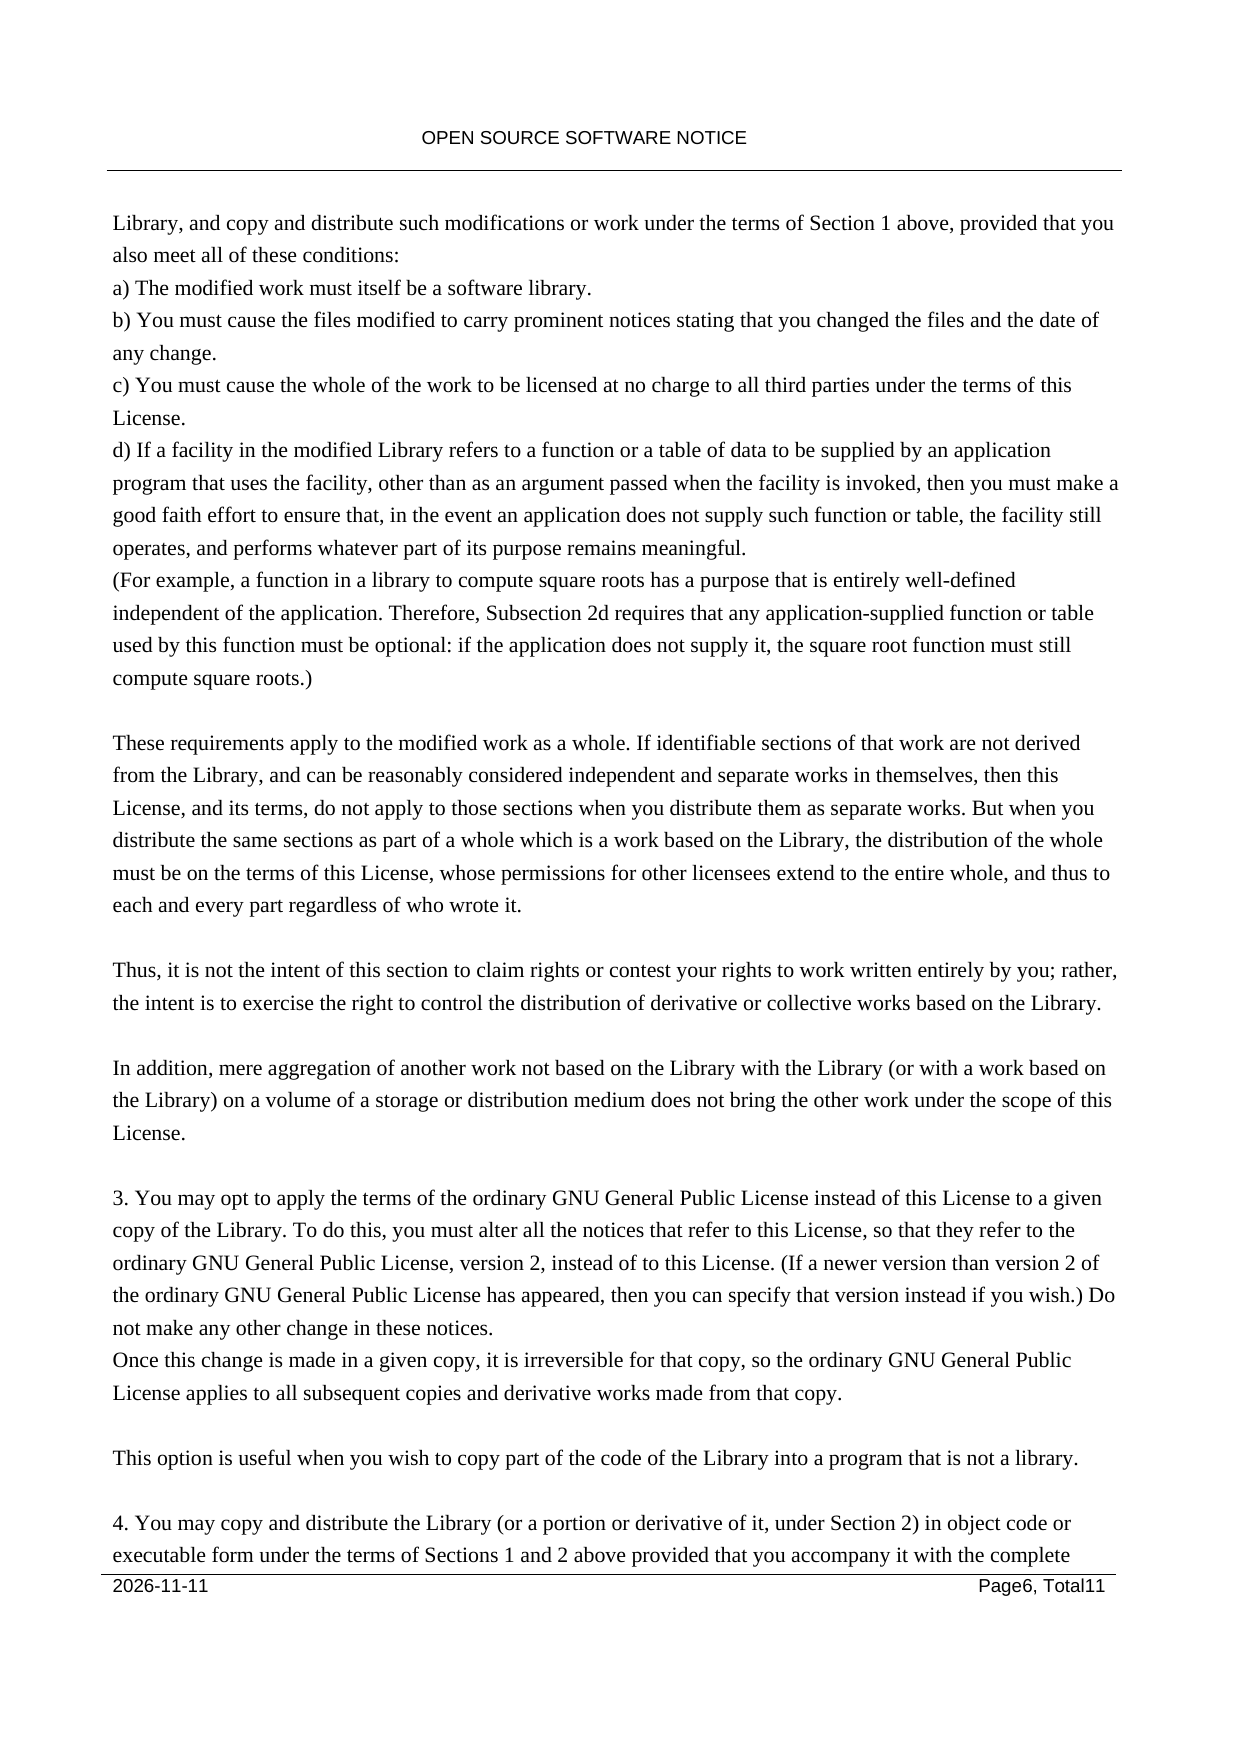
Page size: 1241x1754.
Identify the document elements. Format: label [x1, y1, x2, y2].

text [112, 206, 1128, 1571]
